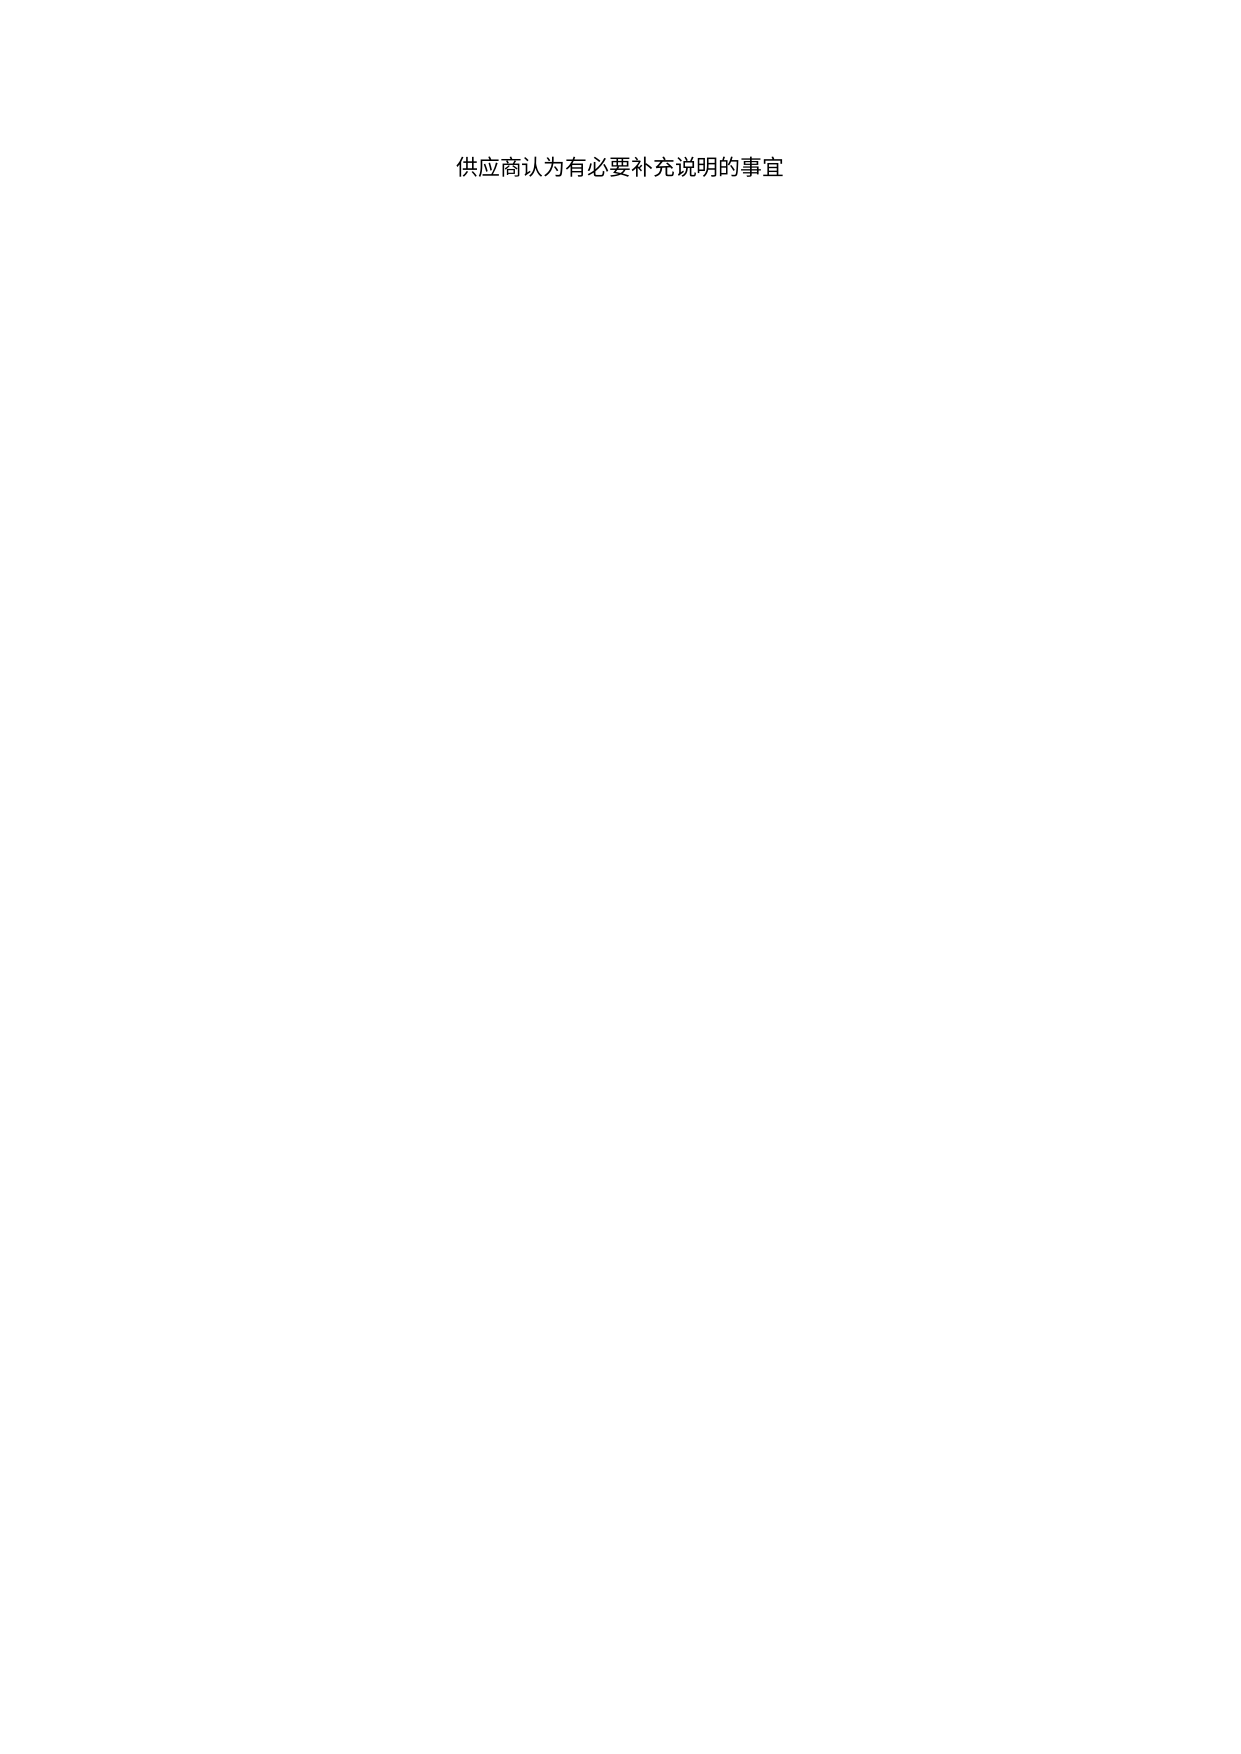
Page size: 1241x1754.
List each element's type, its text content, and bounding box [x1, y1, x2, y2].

text 供应商认为有必要补充说明的事宜 [187, 150, 1053, 182]
